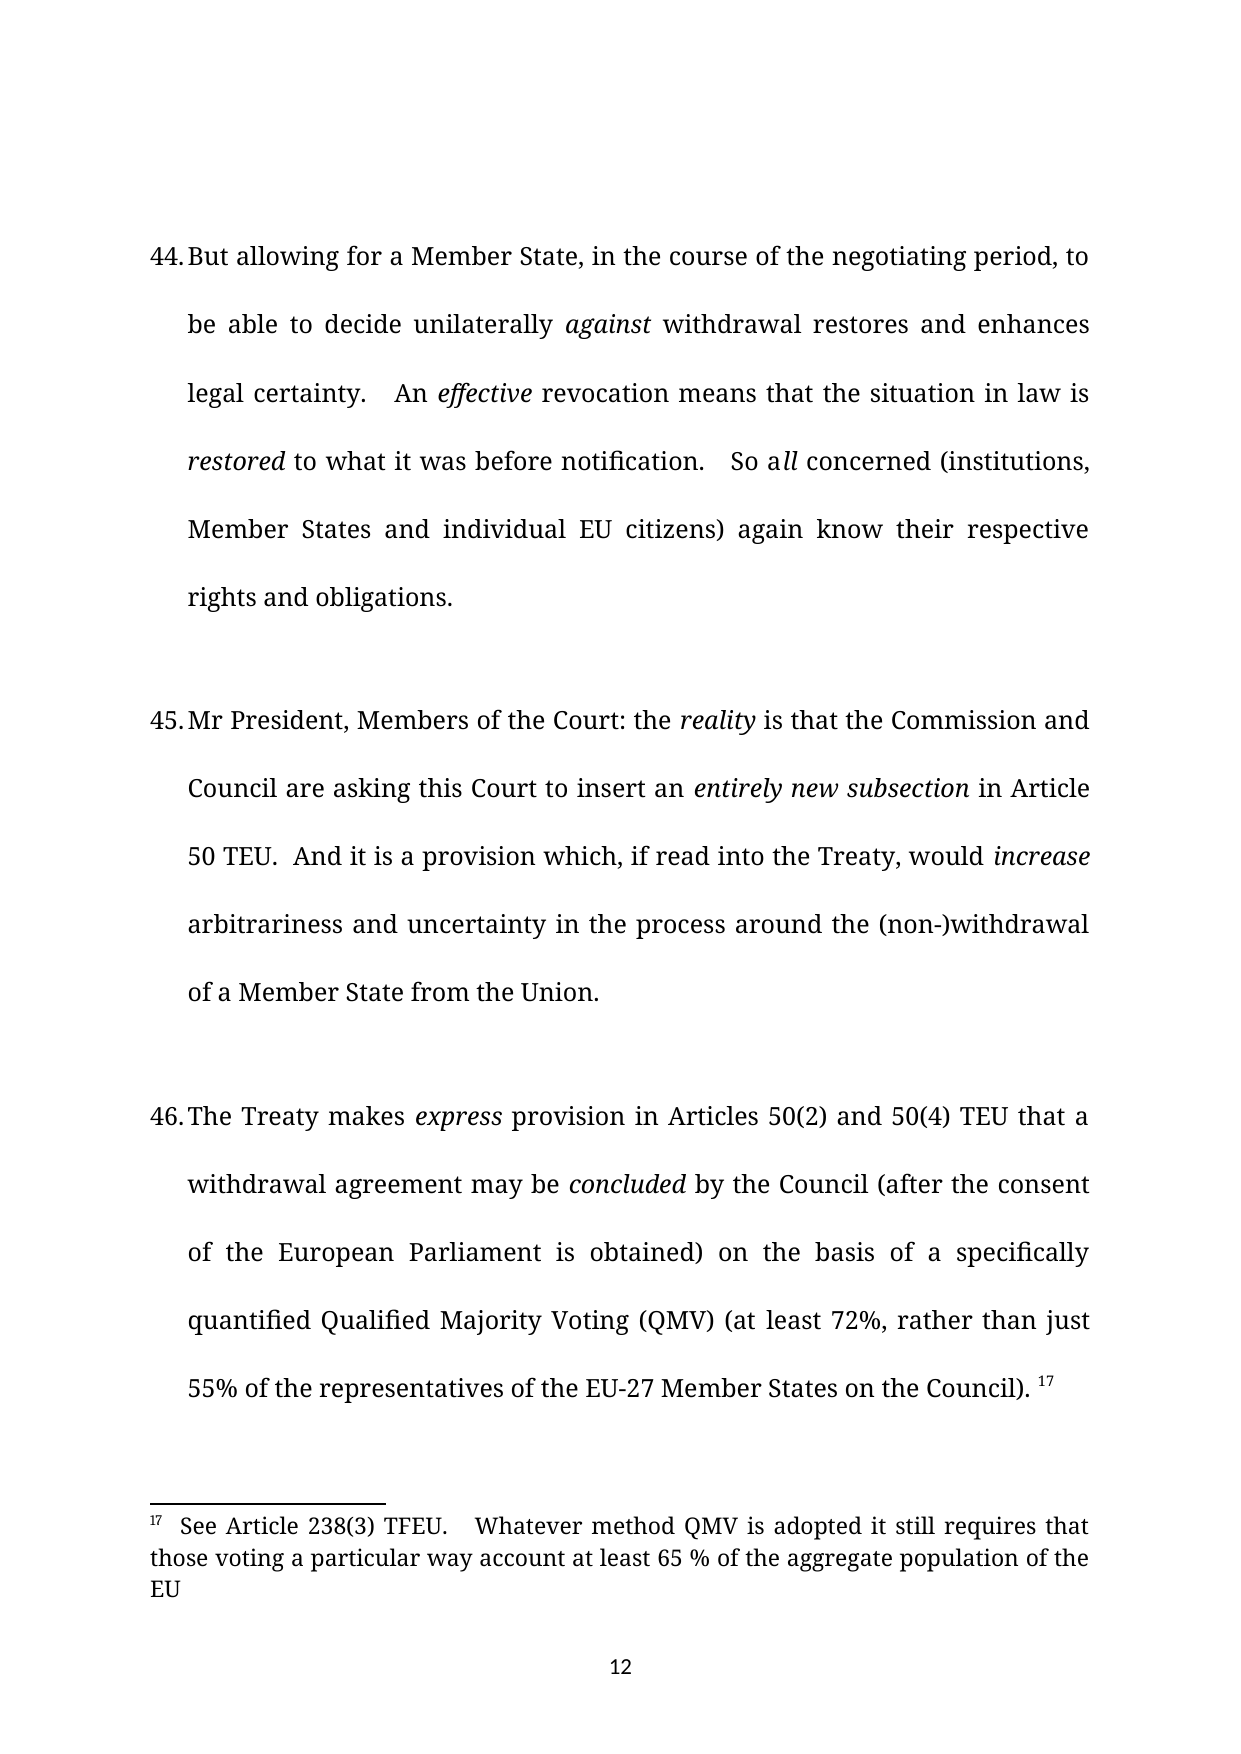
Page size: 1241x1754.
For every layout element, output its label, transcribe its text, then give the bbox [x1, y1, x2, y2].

list The Treaty makes express provision in Articles 50(2) and 50(4) TEU that a withdrawal agreement may be concluded by the Council (after the consent of the European Parliament is obtained) on the basis of a specifically quantified Qualified Majority Voting (QMV) (at least 72%, rather than just 55% of the representatives of the EU-27 Member States on the Council). [150, 1098, 1090, 1405]
list But allowing for a Member State, in the course of the negotiating period, to be able to decide unilaterally against withdrawal restores and enhances legal certainty. An effective revocation means that the situation in law is restored to what it was before notification. So all concerned (institutions, Member States and individual EU citizens) again know their respective rights and obligations. [150, 239, 1090, 614]
list Mr President, Members of the Court: the reality is that the Commission and Council are asking this Court to insert an entirely new subsection in Article 50 TEU. And it is a provision which, if read into the Treaty, would increase arbitrariness and uncertainty in the process around the (non-)withdrawal of a Member State from the Union. [150, 703, 1090, 1009]
